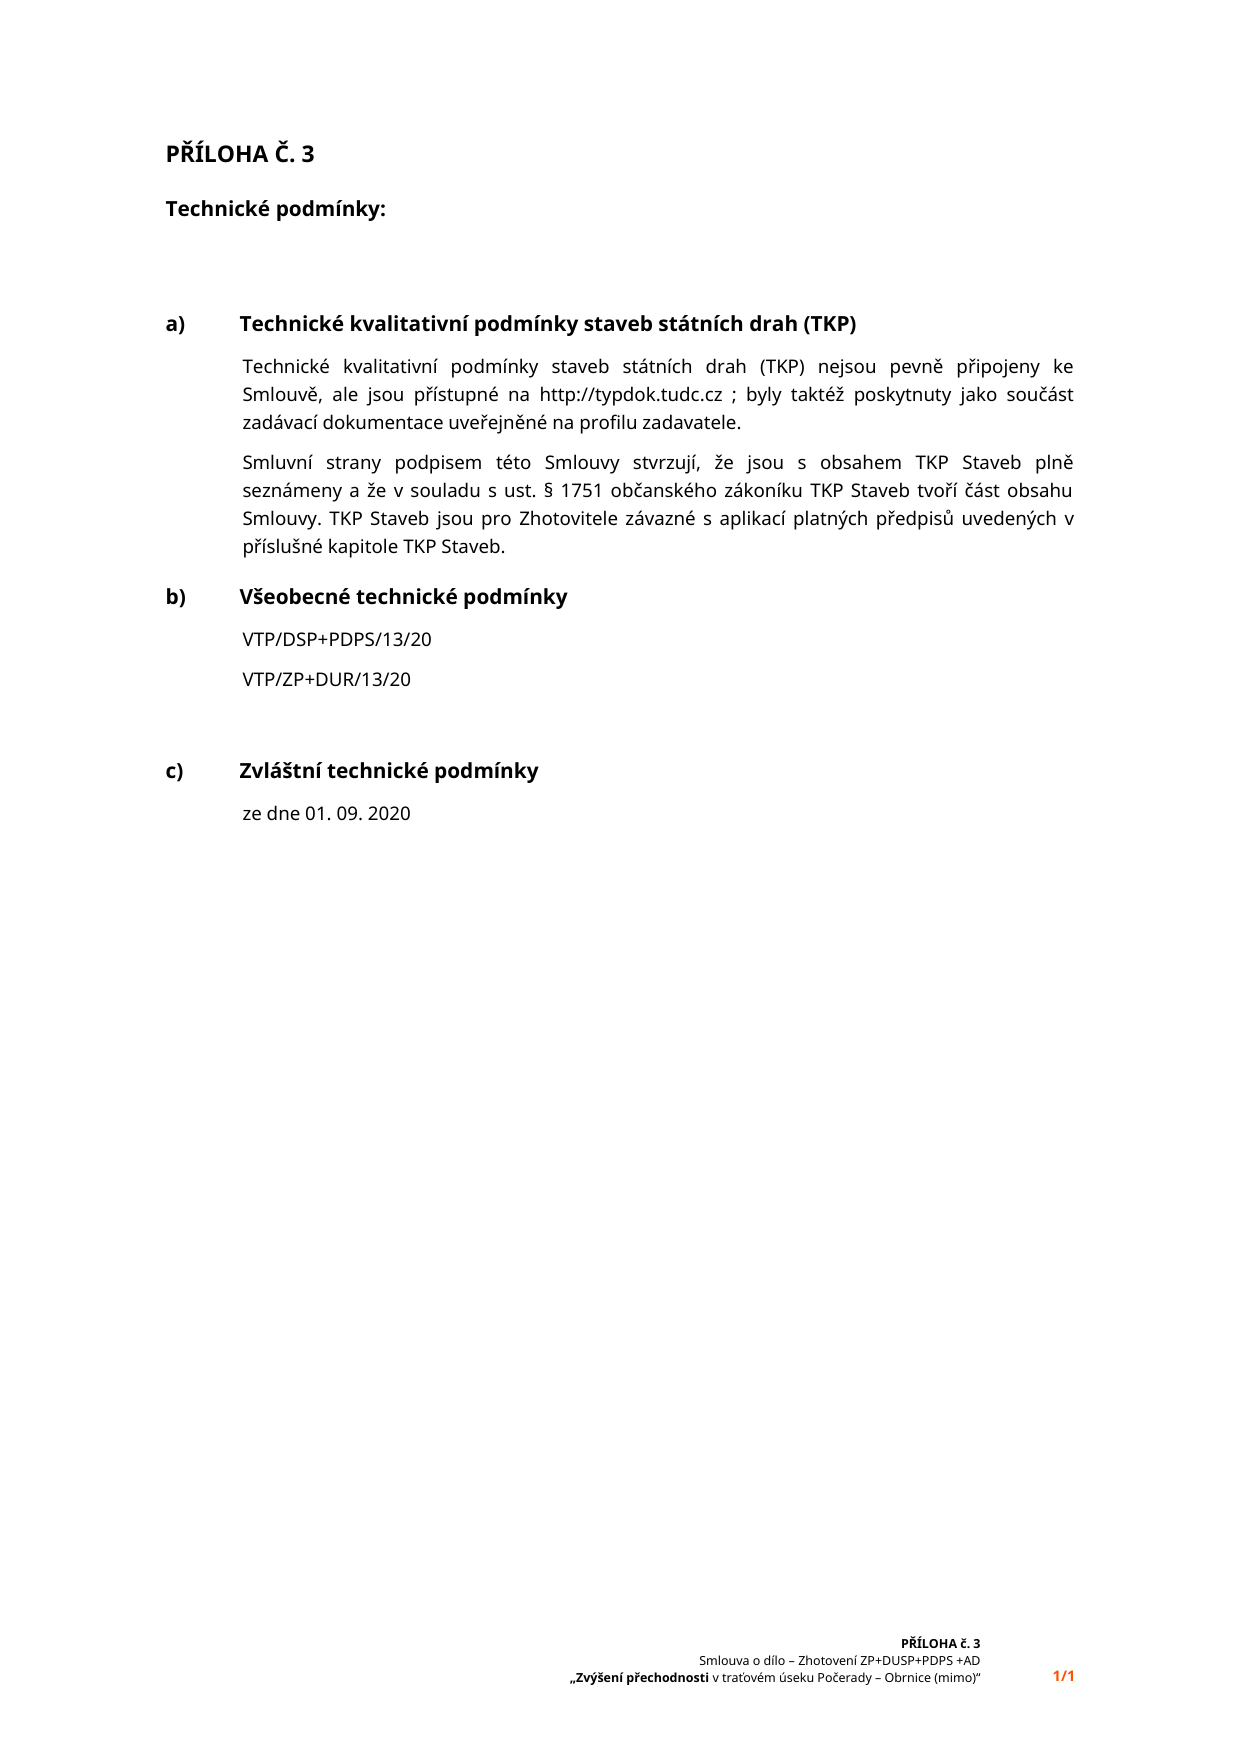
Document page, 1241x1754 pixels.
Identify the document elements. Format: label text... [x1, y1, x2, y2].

text VTP/DSP+PDPS/13/20 [242, 626, 1075, 652]
text Příloha č. 3 [165, 138, 1075, 170]
text Technické podmínky: [165, 194, 1075, 222]
text Technické kvalitativní podmínky staveb státních drah (TKP) nejsou pevně připojeny ke Smlouvě, ale jsou přístupné na http://typdok.tudc.cz ; byly taktéž poskytnuty jako součást zadávací dokumentace uveřejněné na profilu zadavatele. [242, 353, 1075, 434]
text Smluvní strany podpisem této Smlouvy stvrzují, že jsou s obsahem TKP Staveb plně seznámeny a že v souladu s ust. § 1751 občanského zákoníku TKP Staveb tvoří část obsahu Smlouvy. TKP Staveb jsou pro Zhotovitele závazné s aplikací platných předpisů uvedených v příslušné kapitole TKP Staveb. [242, 449, 1075, 559]
text c) Zvláštní technické podmínky [165, 756, 1075, 784]
text a) Technické kvalitativní podmínky staveb státních drah (TKP) [165, 309, 1075, 338]
text b) Všeobecné technické podmínky [165, 582, 1075, 611]
text ze dne 01. 09. 2020 [242, 800, 1075, 825]
text VTP/ZP+DUR/13/20 [242, 667, 1075, 692]
